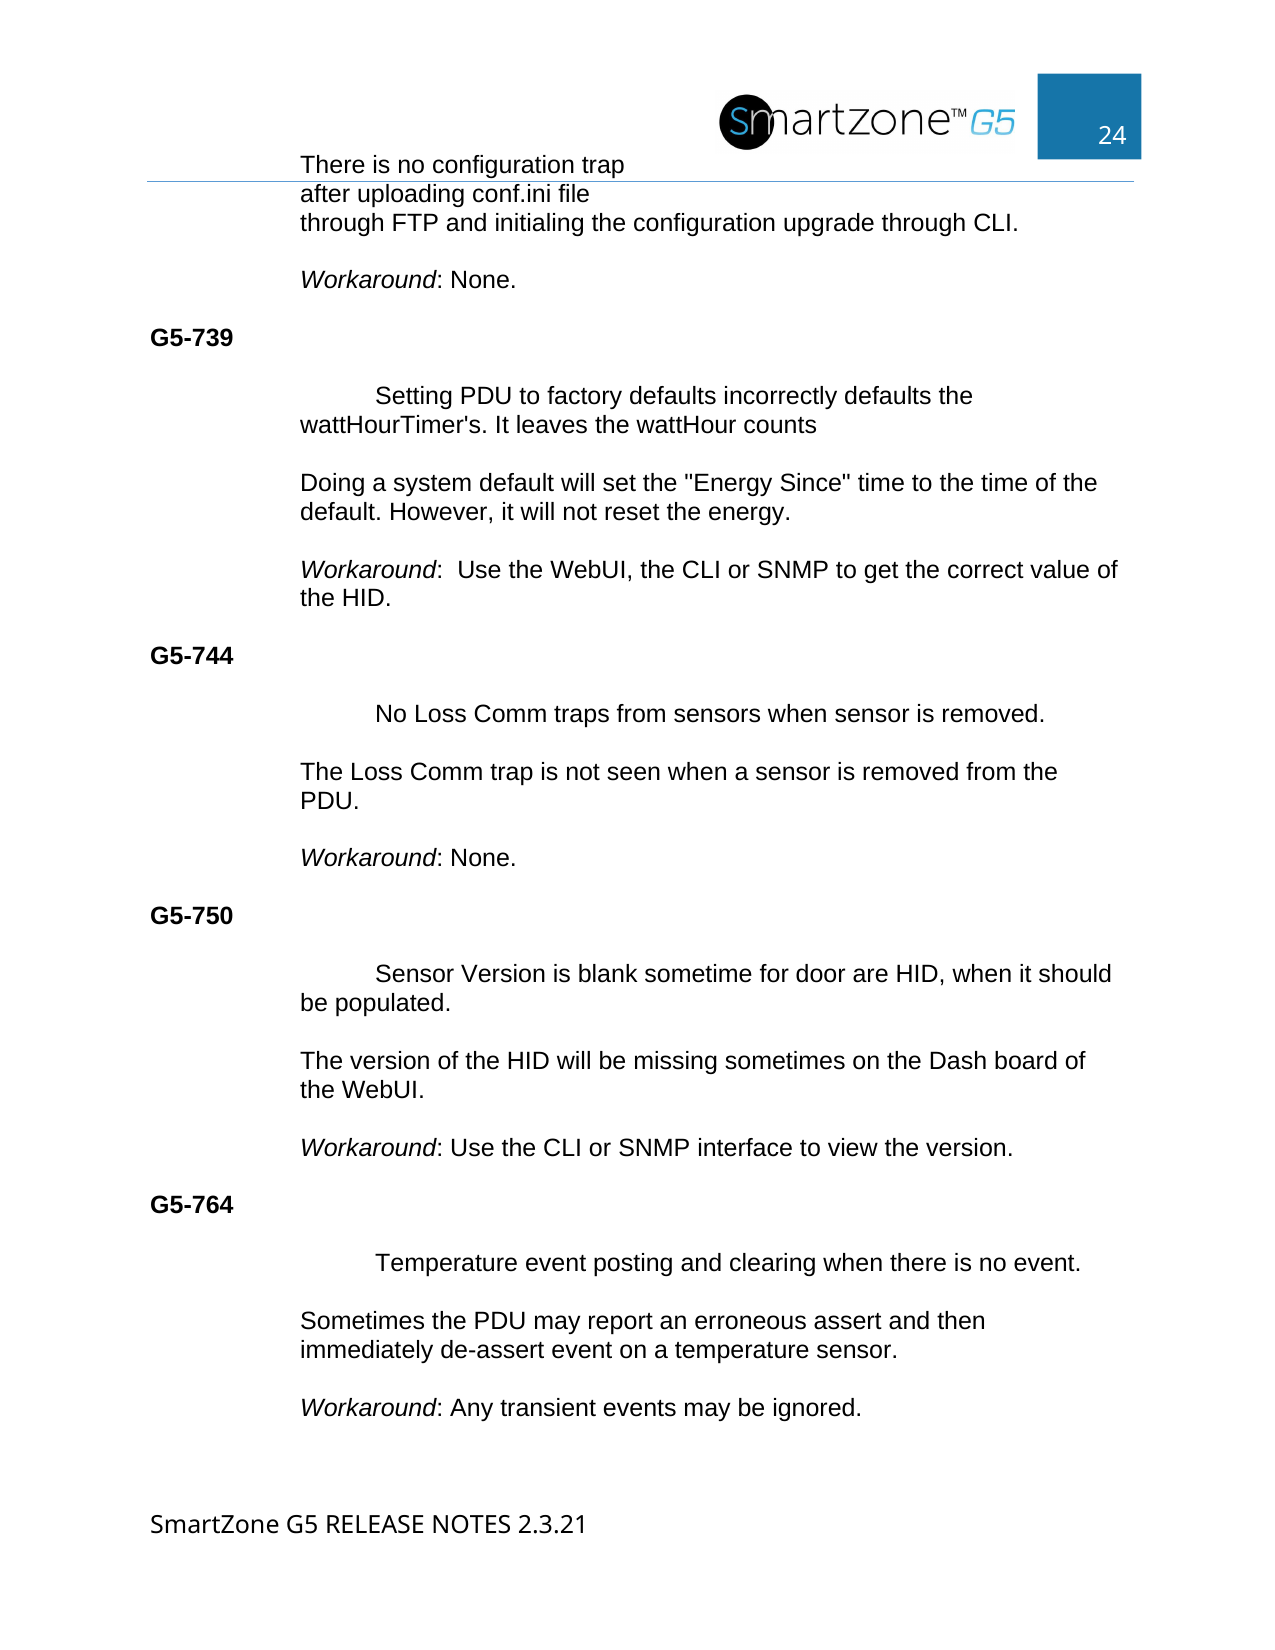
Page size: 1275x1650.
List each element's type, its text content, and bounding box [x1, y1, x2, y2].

text Doing a system default will set the "Energy Since" time to the time of the default. However, it will not reset the energy. [300, 468, 1125, 525]
text Workaround: Use the CLI or SNMP interface to view the version. [300, 1132, 1125, 1161]
text Workaround: Any transient events may be ignored. [300, 1393, 1125, 1422]
text G5-744 [150, 641, 1125, 670]
text Sometimes the PDU may report an erroneous assert and then immediately de-assert event on a temperature sensor. [300, 1306, 1125, 1364]
text No Loss Comm traps from sensors when sensor is removed. [300, 699, 1125, 728]
text The version of the HID will be missing sometimes on the Dash board of the WebUI. [300, 1046, 1125, 1103]
text G5-764 [150, 1190, 1125, 1219]
text Temperature event posting and clearing when there is no event. [300, 1248, 1125, 1277]
text The Loss Comm trap is not seen when a sensor is removed from the PDU. Workaround: None. [300, 757, 1125, 872]
text G5-750 [150, 901, 1125, 930]
picture [715, 90, 1015, 150]
text G5-739 [150, 323, 1125, 352]
text Workaround: Use the WebUI, the CLI or SNMP to get the correct value of the HID. [300, 554, 1125, 612]
text Setting PDU to factory defaults incorrectly defaults the wattHourTimer's. It leaves the wattHour counts [300, 381, 1125, 439]
text There is no configuration trap after uploading conf.ini file through FTP and initialing the configuration upgrade through CLI. [300, 150, 1125, 236]
text Workaround: None. [300, 265, 1125, 294]
text Sensor Version is blank sometime for door are HID, when it should be populated. [300, 959, 1125, 1017]
